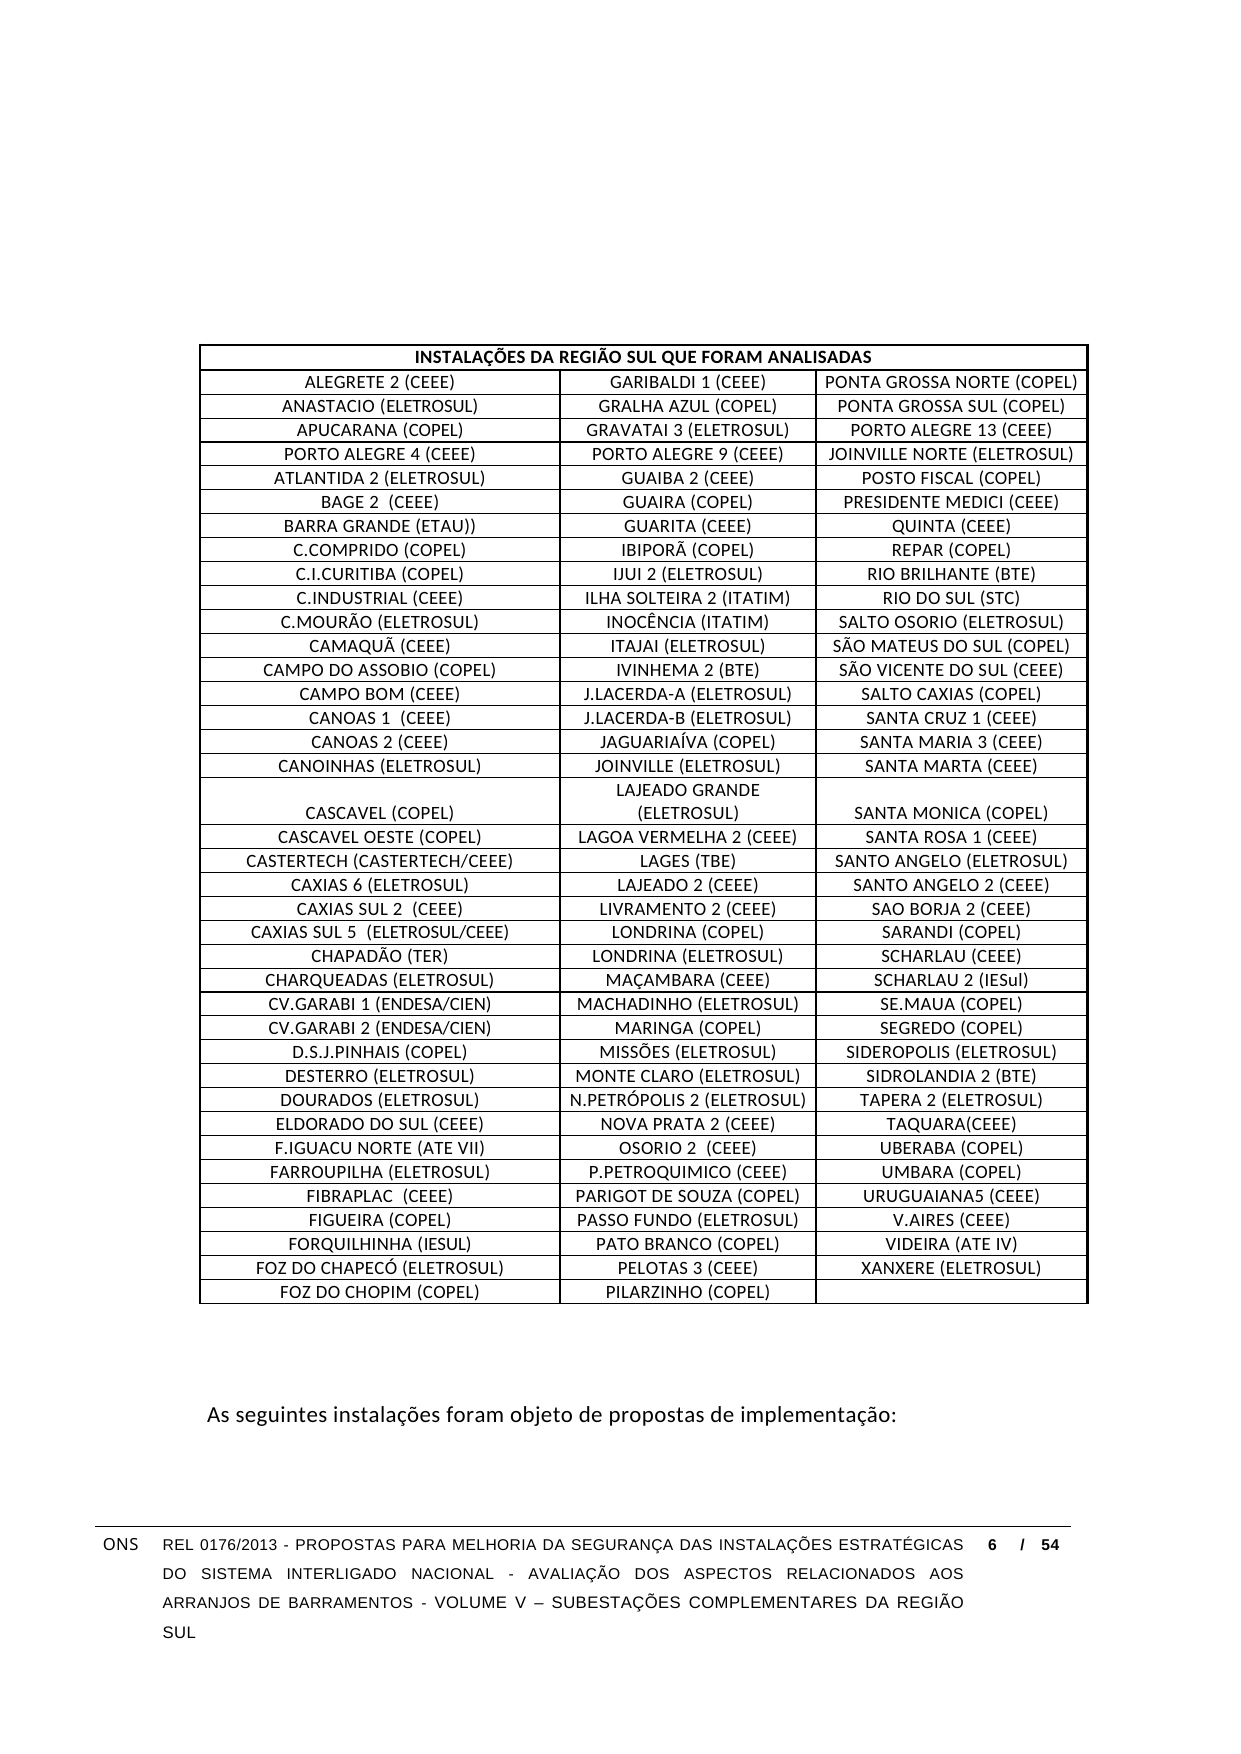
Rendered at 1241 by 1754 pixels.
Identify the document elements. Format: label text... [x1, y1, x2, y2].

table_cell SANTA ROSA 1 (CEEE) [817, 825, 1086, 848]
table_cell GUAIRA (COPEL) [561, 490, 815, 513]
table_cell POSTO FISCAL (COPEL) [817, 466, 1086, 489]
table_cell PORTO ALEGRE 9 (CEEE) [561, 443, 815, 465]
table_cell CV.GARABI 2 (ENDESA/CIEN) [201, 1016, 559, 1039]
table_cell IBIPORÃ (COPEL) [561, 538, 815, 561]
table_cell GARIBALDI 1 (CEEE) [561, 371, 815, 393]
table_cell RIO DO SUL (STC) [817, 586, 1086, 609]
table_cell MACHADINHO (ELETROSUL) [561, 993, 815, 1015]
table_cell RIO BRILHANTE (BTE) [817, 562, 1086, 585]
table_cell V.AIRES (CEEE) [817, 1208, 1086, 1231]
table_cell SAO BORJA 2 (CEEE) [817, 897, 1086, 919]
table_cell ITAJAI (ELETROSUL) [561, 634, 815, 657]
table_cell CHARQUEADAS (ELETROSUL) [201, 969, 559, 991]
table_cell CANOAS 1 (CEEE) [201, 706, 559, 729]
table_cell FORQUILHINHA (IESUL) [201, 1232, 559, 1255]
table_cell PARIGOT DE SOUZA (COPEL) [561, 1184, 815, 1207]
table_cell C.I.CURITIBA (COPEL) [201, 562, 559, 585]
table_cell JOINVILLE (ELETROSUL) [561, 754, 815, 777]
table_cell PONTA GROSSA NORTE (COPEL) [817, 371, 1086, 393]
table_cell CANOINHAS (ELETROSUL) [201, 754, 559, 777]
table_cell DOURADOS (ELETROSUL) [201, 1088, 559, 1111]
table_cell GRAVATAI 3 (ELETROSUL) [561, 419, 815, 441]
table_cell SCHARLAU 2 (IESul) [817, 969, 1086, 991]
table_cell CAMAQUÃ (CEEE) [201, 634, 559, 657]
table_cell FOZ DO CHAPECÓ (ELETROSUL) [201, 1256, 559, 1279]
table_cell CANOAS 2 (CEEE) [201, 730, 559, 753]
table_cell SIDEROPOLIS (ELETROSUL) [817, 1040, 1086, 1063]
table_cell FARROUPILHA (ELETROSUL) [201, 1160, 559, 1183]
table_cell P.PETROQUIMICO (CEEE) [561, 1160, 815, 1183]
table_cell SÃO MATEUS DO SUL (COPEL) [817, 634, 1086, 657]
table_cell PATO BRANCO (COPEL) [561, 1232, 815, 1255]
table_cell QUINTA (CEEE) [817, 514, 1086, 537]
table_cell URUGUAIANA5 (CEEE) [817, 1184, 1086, 1207]
table_cell IJUI 2 (ELETROSUL) [561, 562, 815, 585]
table_cell LAJEADO 2 (CEEE) [561, 873, 815, 896]
table_cell LAGES (TBE) [561, 849, 815, 872]
table_cell SANTA CRUZ 1 (CEEE) [817, 706, 1086, 729]
table_cell SANTA MARTA (CEEE) [817, 754, 1086, 777]
table_cell GRALHA AZUL (COPEL) [561, 395, 815, 417]
table_cell LIVRAMENTO 2 (CEEE) [561, 897, 815, 919]
table_cell CAXIAS 6 (ELETROSUL) [201, 873, 559, 896]
table_cell C.INDUSTRIAL (CEEE) [201, 586, 559, 609]
table_cell MISSÕES (ELETROSUL) [561, 1040, 815, 1063]
table_cell BARRA GRANDE (ETAU)) [201, 514, 559, 537]
table_cell SALTO OSORIO (ELETROSUL) [817, 610, 1086, 633]
table_cell J.LACERDA-A (ELETROSUL) [561, 682, 815, 705]
table_cell BAGE 2 (CEEE) [201, 490, 559, 513]
table_cell GUARITA (CEEE) [561, 514, 815, 537]
table_header INSTALAÇÕES DA REGIÃO SUL QUE FORAM ANALISADAS [201, 346, 1086, 368]
text As seguintes instalações foram objeto de propostas de implementação: [207, 1400, 1152, 1428]
table_cell LONDRINA (ELETROSUL) [561, 945, 815, 967]
table_cell ALEGRETE 2 (CEEE) [201, 371, 559, 393]
table_cell CHAPADÃO (TER) [201, 945, 559, 967]
table_cell SALTO CAXIAS (COPEL) [817, 682, 1086, 705]
table_cell JOINVILLE NORTE (ELETROSUL) [817, 443, 1086, 465]
table_cell MARINGA (COPEL) [561, 1016, 815, 1039]
table_cell PRESIDENTE MEDICI (CEEE) [817, 490, 1086, 513]
table_cell SÃO VICENTE DO SUL (CEEE) [817, 658, 1086, 681]
table_cell SANTA MONICA (COPEL) [817, 778, 1086, 824]
table_cell D.S.J.PINHAIS (COPEL) [201, 1040, 559, 1063]
table_cell DESTERRO (ELETROSUL) [201, 1064, 559, 1087]
table_cell CASTERTECH (CASTERTECH/CEEE) [201, 849, 559, 872]
table_cell TAPERA 2 (ELETROSUL) [817, 1088, 1086, 1111]
table_cell [817, 1280, 1086, 1303]
table_cell UMBARA (COPEL) [817, 1160, 1086, 1183]
table_cell PORTO ALEGRE 4 (CEEE) [201, 443, 559, 465]
table_cell PORTO ALEGRE 13 (CEEE) [817, 419, 1086, 441]
table_cell IVINHEMA 2 (BTE) [561, 658, 815, 681]
table_cell SARANDI (COPEL) [817, 921, 1086, 943]
table_cell MONTE CLARO (ELETROSUL) [561, 1064, 815, 1087]
table_cell C.COMPRIDO (COPEL) [201, 538, 559, 561]
table_cell CV.GARABI 1 (ENDESA/CIEN) [201, 993, 559, 1015]
table_cell FIGUEIRA (COPEL) [201, 1208, 559, 1231]
table_cell XANXERE (ELETROSUL) [817, 1256, 1086, 1279]
table_cell INOCÊNCIA (ITATIM) [561, 610, 815, 633]
table_cell PONTA GROSSA SUL (COPEL) [817, 395, 1086, 417]
table_cell LONDRINA (COPEL) [561, 921, 815, 943]
table_cell CASCAVEL (COPEL) [201, 778, 559, 824]
table_cell J.LACERDA-B (ELETROSUL) [561, 706, 815, 729]
table_cell FOZ DO CHOPIM (COPEL) [201, 1280, 559, 1303]
table_cell VIDEIRA (ATE IV) [817, 1232, 1086, 1255]
table_cell N.PETRÓPOLIS 2 (ELETROSUL) [561, 1088, 815, 1111]
table_cell PASSO FUNDO (ELETROSUL) [561, 1208, 815, 1231]
table_cell ILHA SOLTEIRA 2 (ITATIM) [561, 586, 815, 609]
table_cell JAGUARIAÍVA (COPEL) [561, 730, 815, 753]
table_cell SCHARLAU (CEEE) [817, 945, 1086, 967]
table_cell PILARZINHO (COPEL) [561, 1280, 815, 1303]
table_cell LAJEADO GRANDE (ELETROSUL) [561, 778, 815, 824]
table_cell MAÇAMBARA (CEEE) [561, 969, 815, 991]
table_cell SANTA MARIA 3 (CEEE) [817, 730, 1086, 753]
table_cell SANTO ANGELO 2 (CEEE) [817, 873, 1086, 896]
table_cell SE.MAUA (COPEL) [817, 993, 1086, 1015]
table_cell APUCARANA (COPEL) [201, 419, 559, 441]
table_cell TAQUARA(CEEE) [817, 1112, 1086, 1135]
table_cell PELOTAS 3 (CEEE) [561, 1256, 815, 1279]
table_cell CAXIAS SUL 5 (ELETROSUL/CEEE) [201, 921, 559, 943]
table_cell C.MOURÃO (ELETROSUL) [201, 610, 559, 633]
table_cell SANTO ANGELO (ELETROSUL) [817, 849, 1086, 872]
table_cell CAXIAS SUL 2 (CEEE) [201, 897, 559, 919]
table_cell NOVA PRATA 2 (CEEE) [561, 1112, 815, 1135]
table_cell GUAIBA 2 (CEEE) [561, 466, 815, 489]
table_cell OSORIO 2 (CEEE) [561, 1136, 815, 1159]
table_cell CAMPO BOM (CEEE) [201, 682, 559, 705]
table_cell CAMPO DO ASSOBIO (COPEL) [201, 658, 559, 681]
table_cell CASCAVEL OESTE (COPEL) [201, 825, 559, 848]
table_cell ANASTACIO (ELETROSUL) [201, 395, 559, 417]
table_cell ATLANTIDA 2 (ELETROSUL) [201, 466, 559, 489]
table_cell UBERABA (COPEL) [817, 1136, 1086, 1159]
table_cell ELDORADO DO SUL (CEEE) [201, 1112, 559, 1135]
table_cell REPAR (COPEL) [817, 538, 1086, 561]
table_cell F.IGUACU NORTE (ATE VII) [201, 1136, 559, 1159]
table_cell FIBRAPLAC (CEEE) [201, 1184, 559, 1207]
table_cell LAGOA VERMELHA 2 (CEEE) [561, 825, 815, 848]
table_cell SIDROLANDIA 2 (BTE) [817, 1064, 1086, 1087]
table_cell SEGREDO (COPEL) [817, 1016, 1086, 1039]
